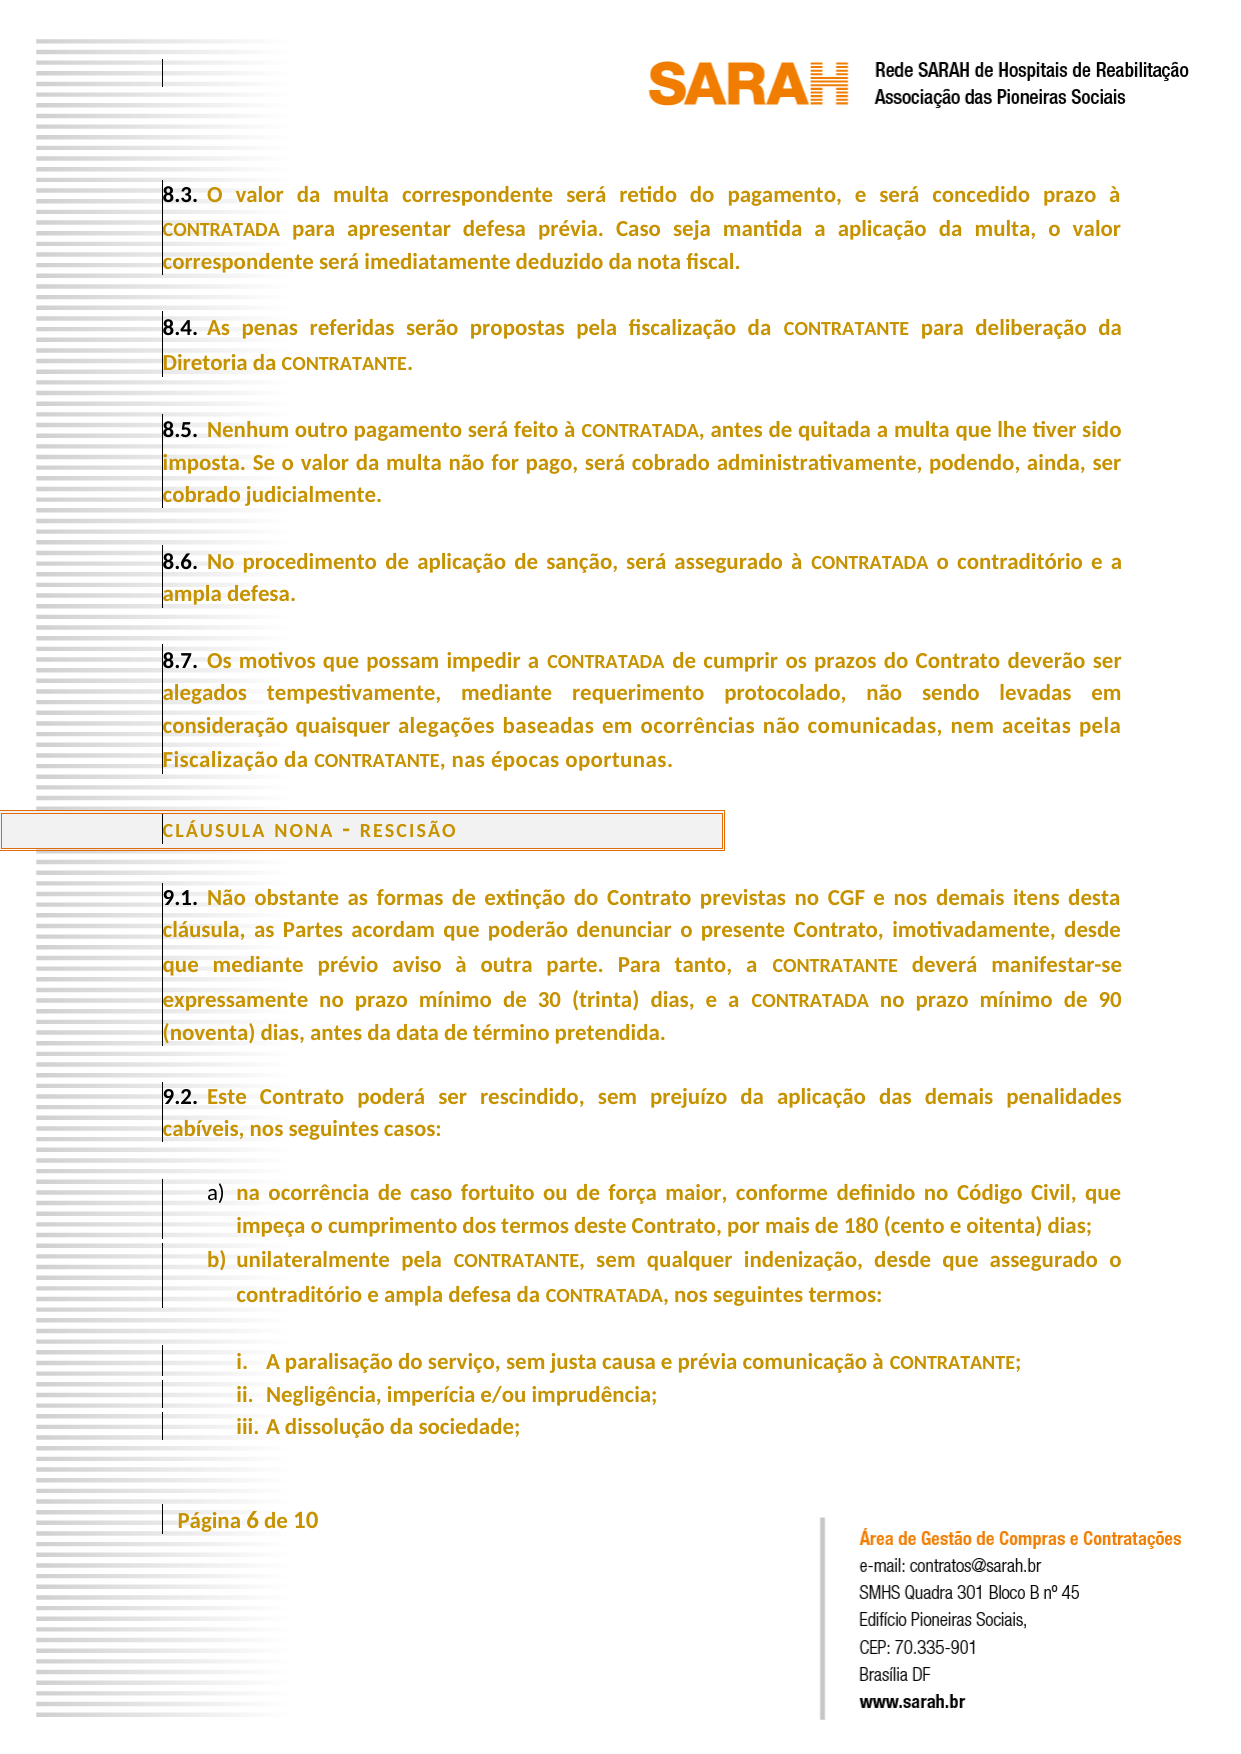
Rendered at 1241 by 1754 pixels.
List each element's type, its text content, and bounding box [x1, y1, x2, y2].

picture [0, 811, 724, 850]
list Este Contrato poderá ser rescindido, sem prejuízo da aplicação das demais penalidades cabíveis, nos seguintes casos: [163, 1082, 1122, 1142]
text i. A paralisação do serviço, sem justa causa e prévia comunicação à contratante; [236, 1345, 1122, 1376]
list na ocorrência de caso fortuito ou de força maior, conforme definido no Código Civil, que impeça o cumprimento dos termos deste Contrato, por mais de 180 (cento e oitenta) dias; [207, 1178, 1122, 1239]
picture [0, 0, 1239, 1753]
text iii. A dissolução da sociedade; [236, 1412, 1122, 1440]
list Não obstante as formas de extinção do Contrato previstas no CGF e nos demais itens desta cláusula, as Partes acordam que poderão denunciar o presente Contrato, imotivadamente, desde que mediante prévio aviso à outra parte. Para tanto, a contratante deverá manifestar-se expressamente no prazo mínimo de 30 (trinta) dias, e a contratada no prazo mínimo de 90 (noventa) dias, antes da data de término pretendida. [163, 883, 1122, 1046]
list As penas referidas serão propostas pela fiscalização da contratante para deliberação da Diretoria da contratante. [163, 311, 1122, 377]
list O valor da multa correspondente será retido do pagamento, e será concedido prazo à contratada para apresentar defesa prévia. Caso seja mantida a aplicação da multa, o valor correspondente será imediatamente deduzido da nota fiscal. [163, 180, 1122, 275]
table_header cláusula nona - rescisão [2, 814, 722, 848]
list Nenhum outro pagamento será feito à contratada, antes de quitada a multa que lhe tiver sido imposta. Se o valor da multa não for pago, será cobrado administrativamente, podendo, ainda, ser cobrado judicialmente. [163, 413, 1122, 508]
text b) unilateralmente pela contratante, sem qualquer indenização, desde que assegurado o contraditório e ampla defesa da contratada, nos seguintes termos: [207, 1243, 1122, 1308]
text ii. Negligência, imperícia e/ou imprudência; [236, 1380, 1122, 1408]
list Os motivos que possam impedir a contratada de cumprir os prazos do Contrato deverão ser alegados tempestivamente, mediante requerimento protocolado, não sendo levadas em consideração quaisquer alegações baseadas em ocorrências não comunicadas, nem aceitas pela Fiscalização da contratante, nas épocas oportunas. [163, 644, 1122, 774]
list No procedimento de aplicação de sanção, será assegurado à contratada o contraditório e a ampla defesa. [163, 545, 1122, 607]
